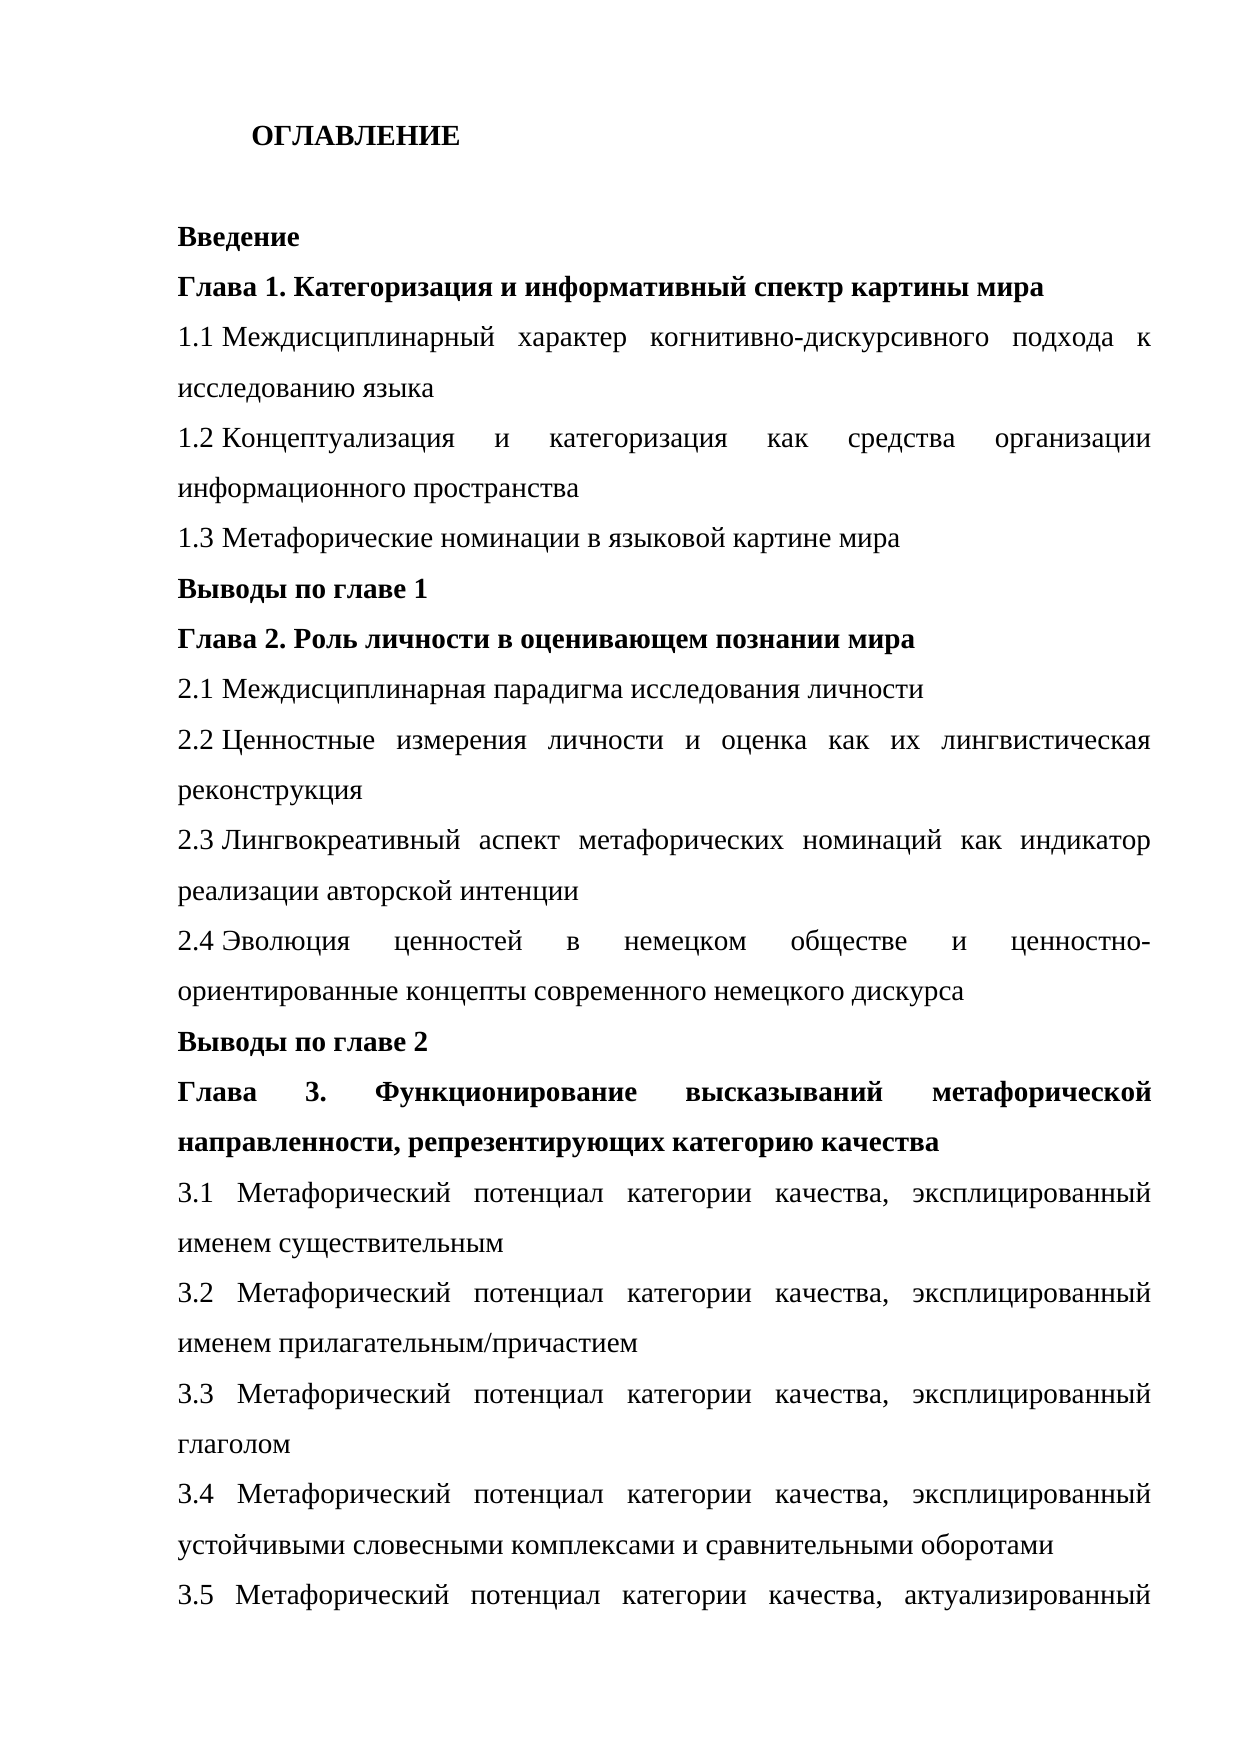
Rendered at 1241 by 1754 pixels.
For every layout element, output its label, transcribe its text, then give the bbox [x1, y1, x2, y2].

list Концептуализация и категоризация как средства организации информационного пространства [177, 420, 1152, 504]
text Глава 1. Категоризация и информативный спектр картины мира [177, 269, 1152, 303]
text Выводы по главе 2 [177, 1024, 1152, 1057]
list Метафорические номинации в языковой картине мира [177, 521, 1152, 554]
list Эволюция ценностей в немецком обществе и ценностно-ориентированные концепты современного немецкого дискурса [177, 923, 1152, 1007]
text ОГЛАВЛЕНИЕ [177, 118, 1152, 152]
list Междисциплинарная парадигма исследования личности [177, 672, 1152, 705]
text 3.2 Метафорический потенциал категории качества, эксплицированный именем прилагательным/причастием [177, 1275, 1152, 1359]
text Введение [177, 219, 1152, 252]
text 3.1 Метафорический потенциал категории качества, эксплицированный именем существительным [177, 1175, 1152, 1258]
text Выводы по главе 1 [177, 571, 1152, 604]
list Междисциплинарный характер когнитивно-дискурсивного подхода к исследованию языка [177, 319, 1152, 403]
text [177, 1577, 1152, 1611]
text 3.3 Метафорический потенциал категории качества, эксплицированный глаголом [177, 1376, 1152, 1460]
text 3.4 Метафорический потенциал категории качества, эксплицированный устойчивыми словесными комплексами и сравнительными оборотами [177, 1477, 1152, 1560]
list Ценностные измерения личности и оценка как их лингвистическая реконструкция [177, 722, 1152, 806]
list Лингвокреативный аспект метафорических номинаций как индикатор реализации авторской интенции [177, 822, 1152, 906]
text Глава 3. Функционирование высказываний метафорической направленности, репрезентирующих категорию качества [177, 1074, 1152, 1158]
text Глава 2. Роль личности в оценивающем познании мира [177, 621, 1152, 655]
